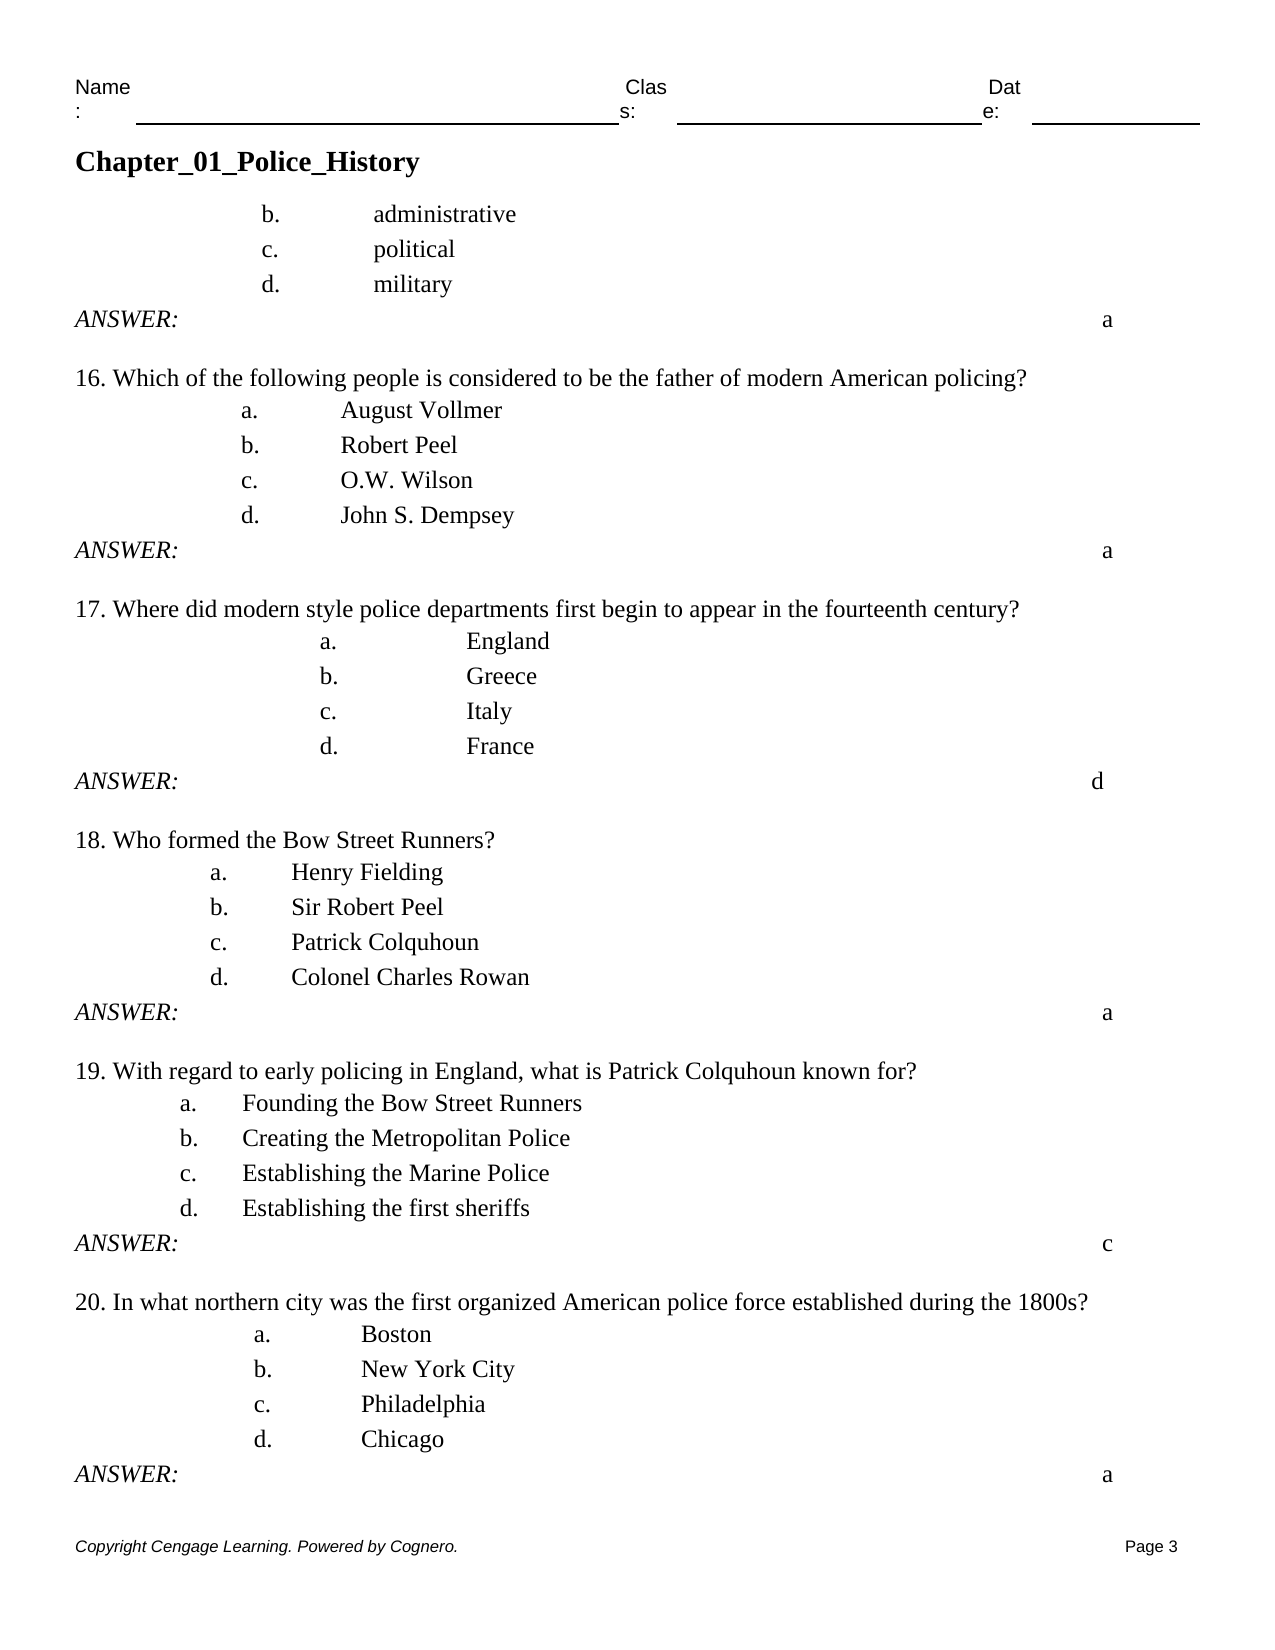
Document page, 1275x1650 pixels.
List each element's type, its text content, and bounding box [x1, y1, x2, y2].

table_header 19. With regard to early policing in England, what is Patrick Colquhoun known for? [75, 1056, 1200, 1260]
table_header 17. Where did modern style police departments first begin to appear in the fourteenth century? [75, 594, 1200, 798]
table_header 18. Who formed the Bow Street Runners? [75, 825, 1200, 1029]
table_header 20. In what northern city was the first organized American police force established during the 1800s? [75, 1287, 1200, 1491]
table_header 16. Which of the following people is considered to be the father of modern American policing? [75, 364, 1200, 567]
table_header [75, 196, 1200, 337]
